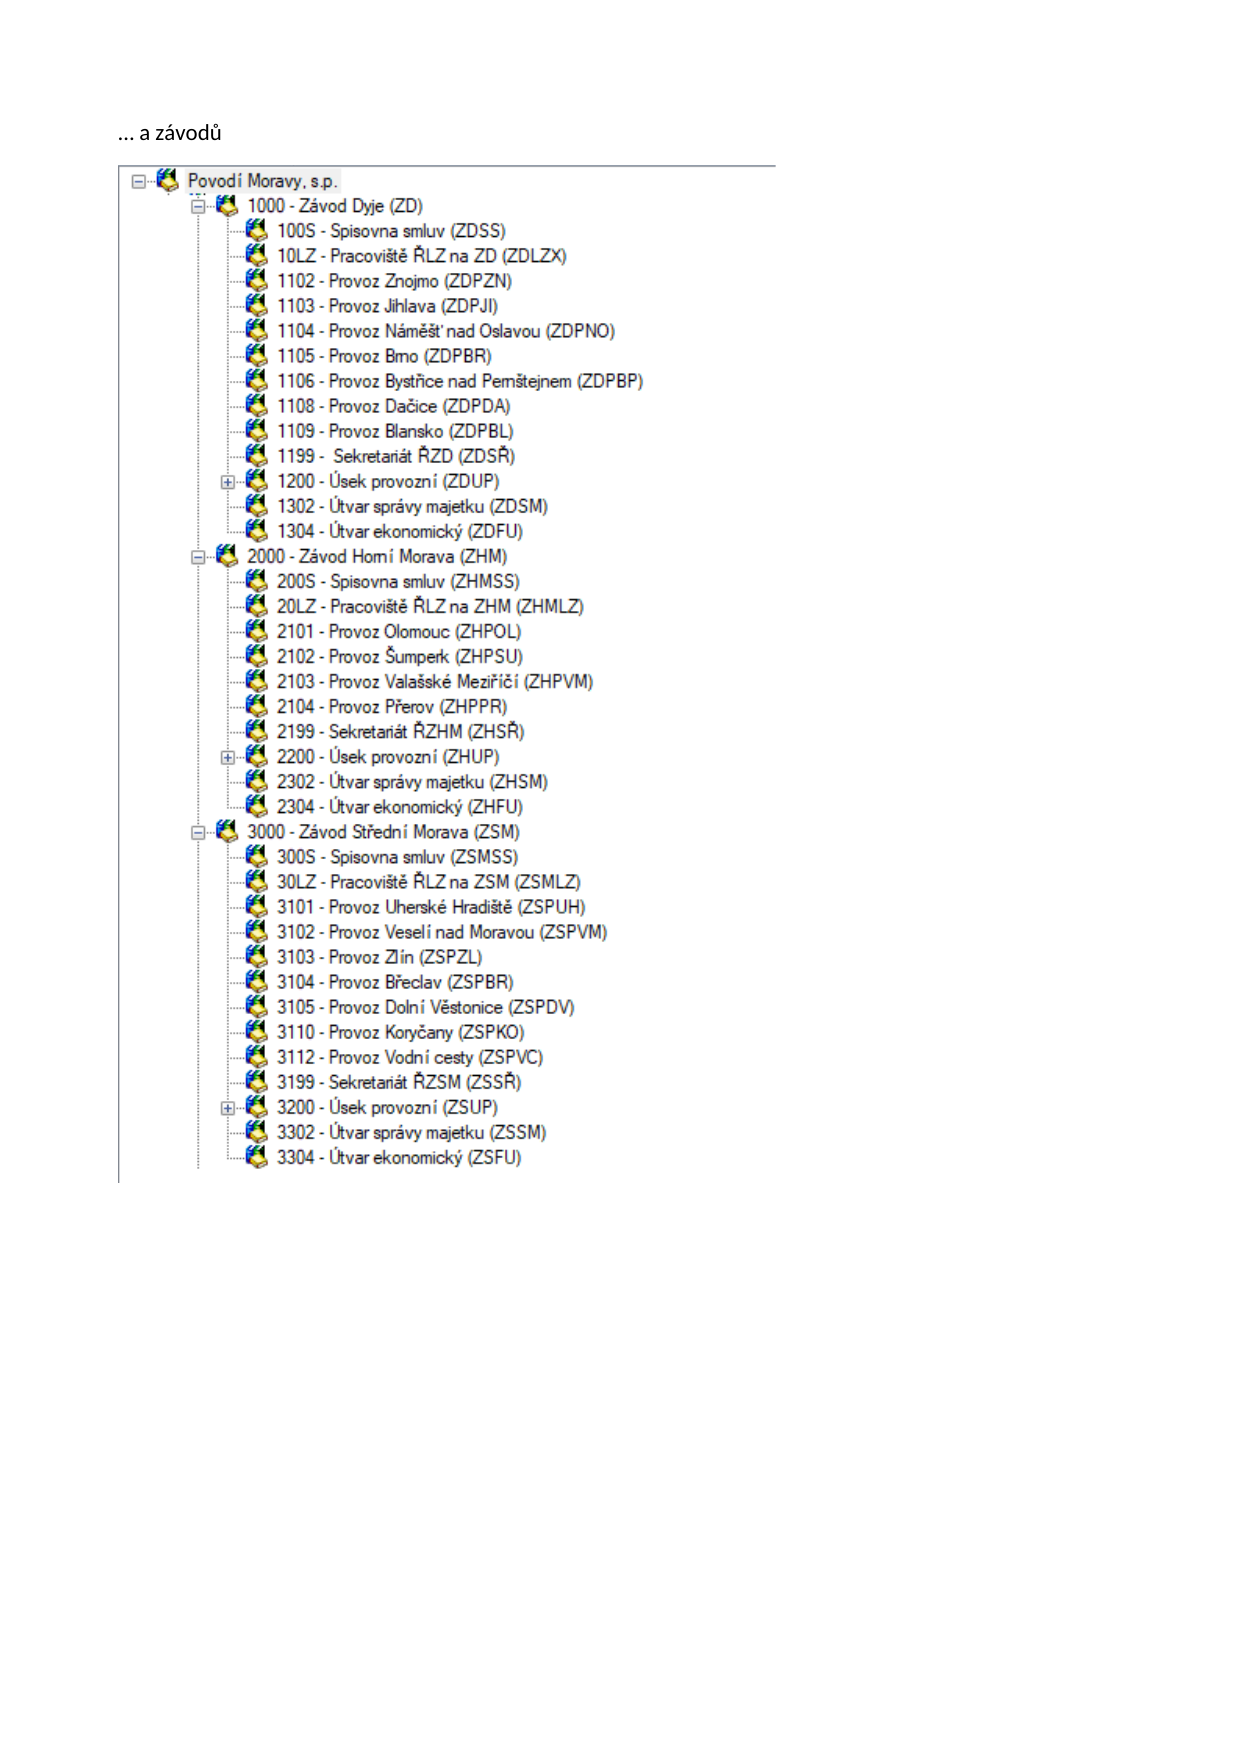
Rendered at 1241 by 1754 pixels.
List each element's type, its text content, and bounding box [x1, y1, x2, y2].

picture [118, 165, 776, 1183]
text … a závodů [118, 118, 1122, 146]
